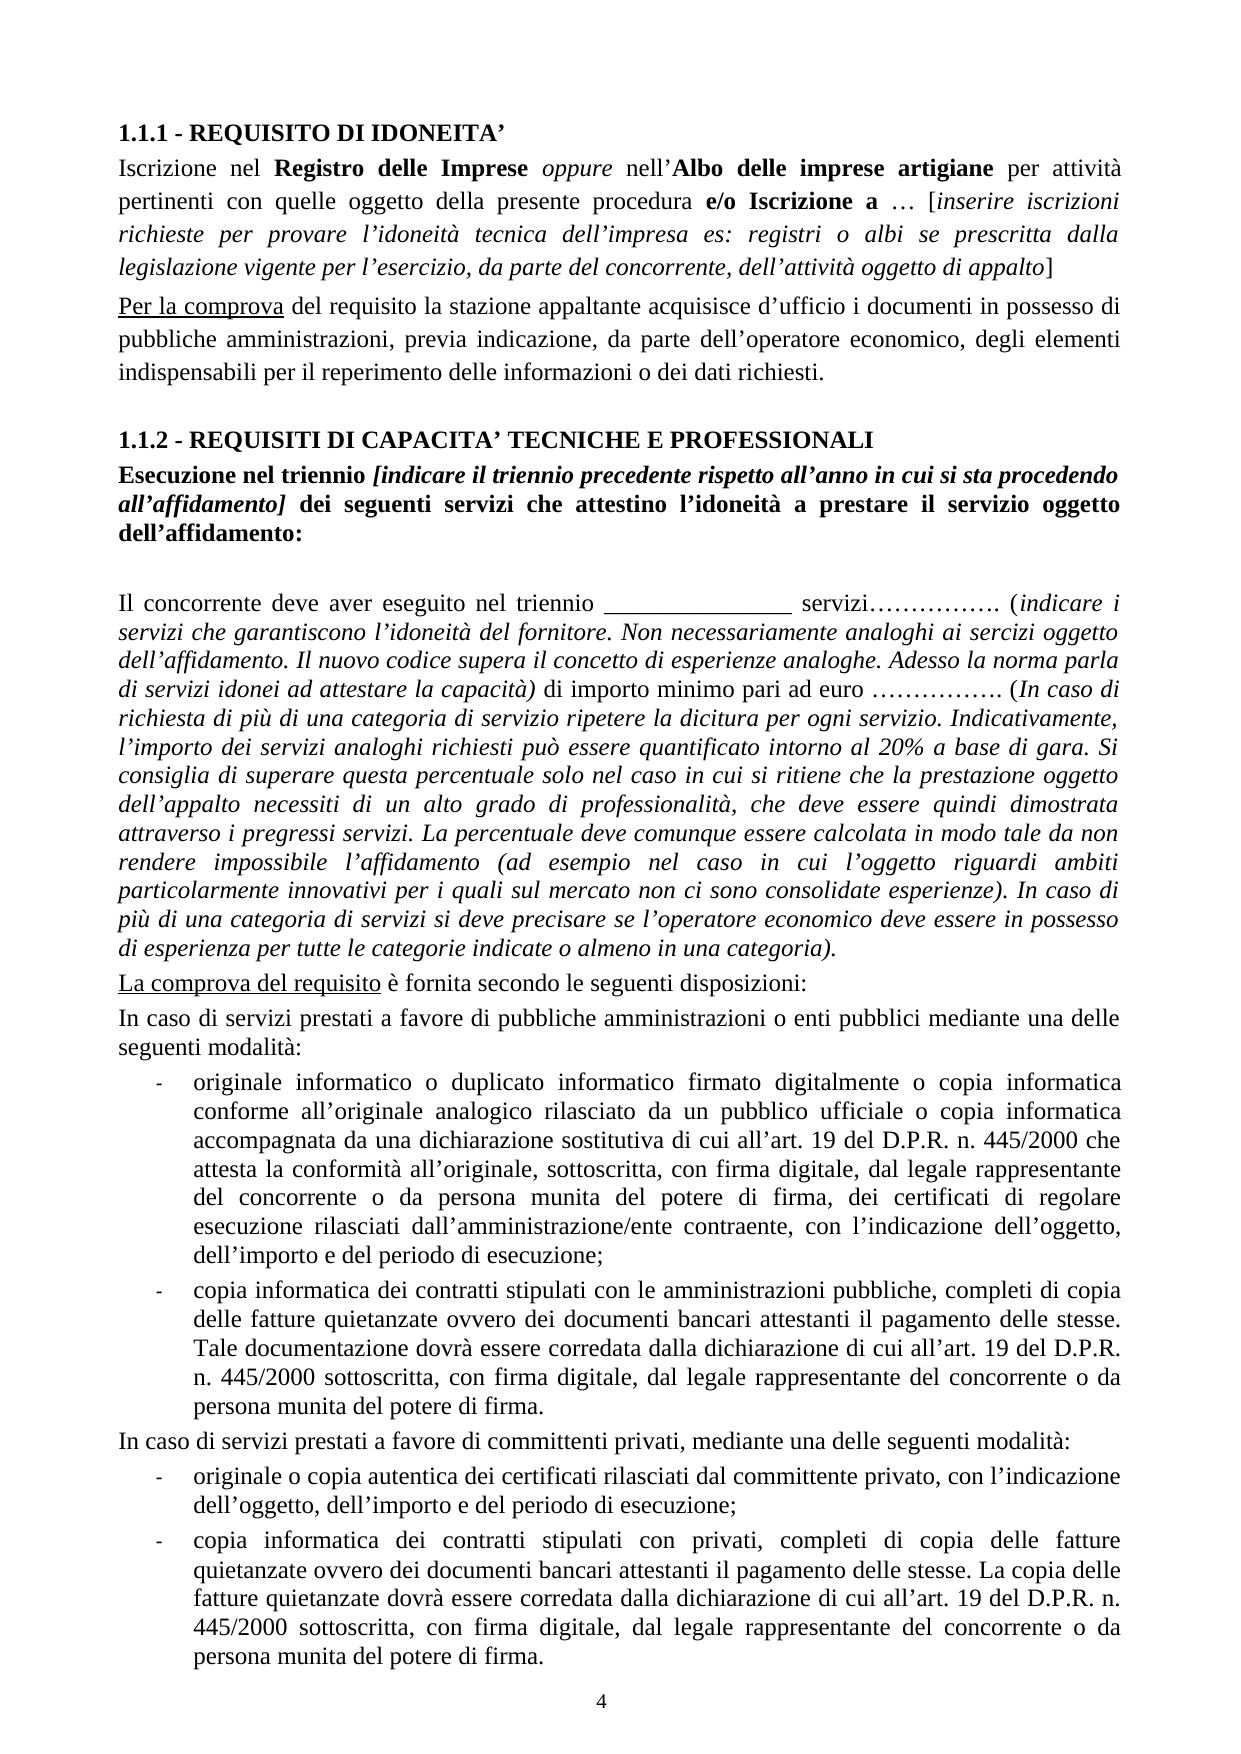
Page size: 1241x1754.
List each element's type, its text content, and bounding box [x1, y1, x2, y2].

text Per la comprova del requisito la stazione appaltante acquisisce d’ufficio i documenti in possesso di pubbliche amministrazioni, previa indicazione, da parte dell’operatore economico, degli elementi indispensabili per il reperimento delle informazioni o dei dati richiesti. [118, 291, 1122, 386]
list copia informatica dei contratti stipulati con le amministrazioni pubbliche, completi di copia delle fatture quietanzate ovvero dei documenti bancari attestanti il pagamento delle stesse. Tale documentazione dovrà essere corredata dalla dichiarazione di cui all’art. 19 del D.P.R. n. 445/2000 sottoscritta, con firma digitale, dal legale rappresentante del concorrente o da persona munita del potere di firma. [156, 1275, 1122, 1419]
text In caso di servizi prestati a favore di pubbliche amministrazioni o enti pubblici mediante una delle seguenti modalità: [118, 1003, 1122, 1061]
subtitle 1.1.2 - REQUISITI DI CAPACITA’ TECNICHE E PROFESSIONALI [118, 426, 1122, 454]
text Esecuzione nel triennio [indicare il triennio precedente rispetto all’anno in cui si sta procedendo all’affidamento] dei seguenti servizi che attestino l’idoneità a prestare il servizio oggetto dell’affidamento: [118, 461, 1122, 547]
list originale informatico o duplicato informatico firmato digitalmente o copia informatica conforme all’originale analogico rilasciato da un pubblico ufficiale o copia informatica accompagnata da una dichiarazione sostitutiva di cui all’art. 19 del D.P.R. n. 445/2000 che attesta la conformità all’originale, sottoscritta, con firma digitale, dal legale rappresentante del concorrente o da persona munita del potere di firma, dei certificati di regolare esecuzione rilasciati dall’amministrazione/ente contraente, con l’indicazione dell’oggetto, dell’importo e del periodo di esecuzione; [156, 1067, 1122, 1269]
list originale o copia autentica dei certificati rilasciati dal committente privato, con l’indicazione dell’oggetto, dell’importo e del periodo di esecuzione; [156, 1461, 1122, 1519]
list copia informatica dei contratti stipulati con privati, completi di copia delle fatture quietanzate ovvero dei documenti bancari attestanti il pagamento delle stesse. La copia delle fatture quietanzate dovrà essere corredata dalla dichiarazione di cui all’art. 19 del D.P.R. n. 445/2000 sottoscritta, con firma digitale, dal legale rappresentante del concorrente o da persona munita del potere di firma. [156, 1525, 1122, 1670]
text La comprova del requisito è fornita secondo le seguenti disposizioni: [118, 968, 1122, 997]
text Il concorrente deve aver eseguito nel triennio _______________ servizi……………. (indicare i servizi che garantiscono l’idoneità del fornitore. Non necessariamente analoghi ai sercizi oggetto dell’affidamento. Il nuovo codice supera il concetto di esperienze analoghe. Adesso la norma parla di servizi idonei ad attestare la capacità) di importo minimo pari ad euro ……………. (In caso di richiesta di più di una categoria di servizio ripetere la dicitura per ogni servizio. Indicativamente, l’importo dei servizi analoghi richiesti può essere quantificato intorno al 20% a base di gara. Si consiglia di superare questa percentuale solo nel caso in cui si ritiene che la prestazione oggetto dell’appalto necessiti di un alto grado di professionalità, che deve essere quindi dimostrata attraverso i pregressi servizi. La percentuale deve comunque essere calcolata in modo tale da non rendere impossibile l’affidamento (ad esempio nel caso in cui l’oggetto riguardi ambiti particolarmente innovativi per i quali sul mercato non ci sono consolidate esperienze). In caso di più di una categoria di servizi si deve precisare se l’operatore economico deve essere in possesso di esperienza per tutte le categorie indicate o almeno in una categoria). [118, 588, 1122, 962]
subtitle 1.1.1 - REQUISITO DI IDONEITA’ [118, 118, 1122, 147]
text In caso di servizi prestati a favore di committenti privati, mediante una delle seguenti modalità: [118, 1426, 1122, 1454]
text Iscrizione nel Registro delle Imprese oppure nell’Albo delle imprese artigiane per attività pertinenti con quelle oggetto della presente procedura e/o Iscrizione a … [inserire iscrizioni richieste per provare l’idoneità tecnica dell’impresa es: registri o albi se prescritta dalla legislazione vigente per l’esercizio, da parte del concorrente, dell’attività oggetto di appalto] [118, 153, 1122, 281]
